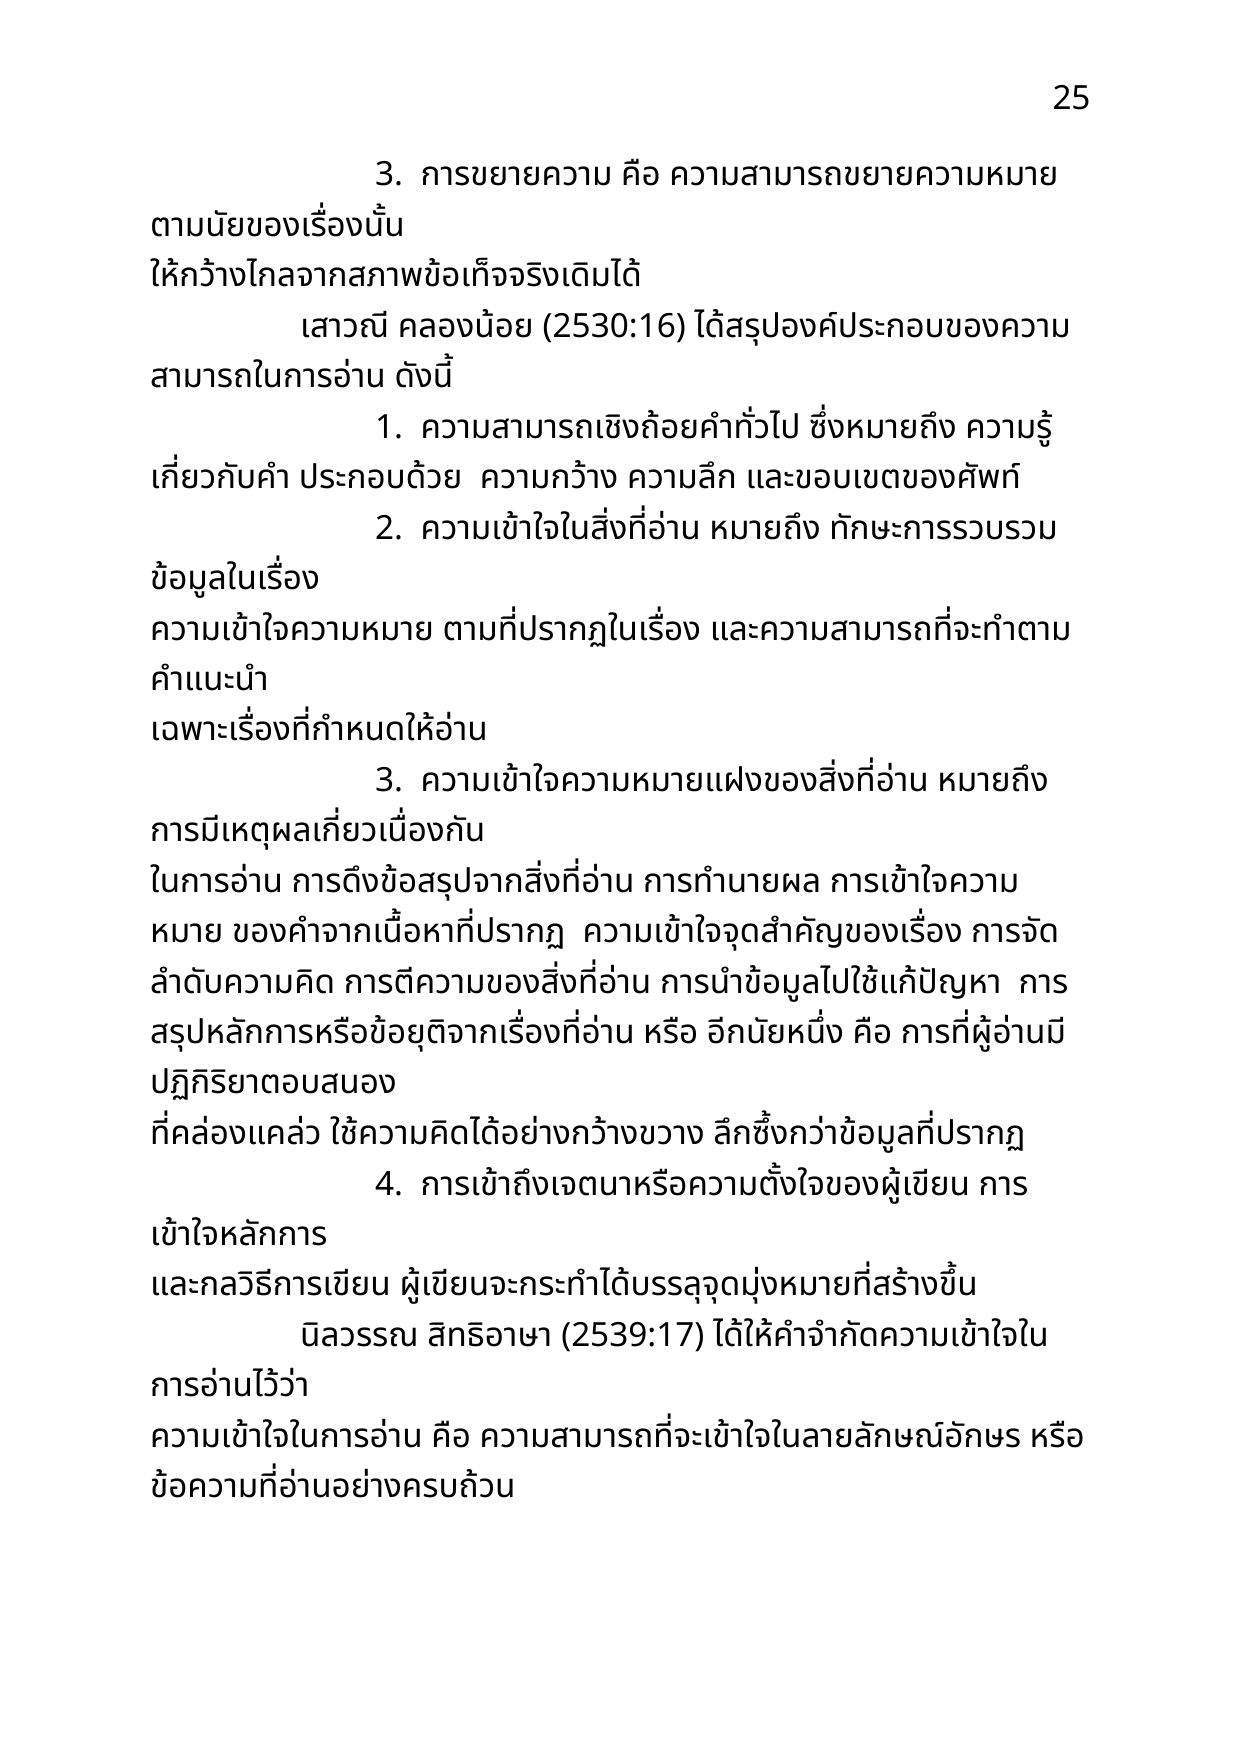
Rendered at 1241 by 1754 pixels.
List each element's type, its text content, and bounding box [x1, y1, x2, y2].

text 4. การเข้าถึงเจตนาหรือความตั้งใจของผู้เขียน การเข้าใจหลักการ [150, 1159, 1090, 1260]
text ความเข้าใจในการอ่าน คือ ความสามารถที่จะเข้าใจในลายลักษณ์อักษร หรือข้อความที่อ่านอย่างครบถ้วน [150, 1412, 1090, 1513]
text เฉพาะเรื่องที่กำหนดให้อ่าน [150, 705, 1090, 756]
text 2. ความเข้าใจในสิ่งที่อ่าน หมายถึง ทักษะการรวบรวมข้อมูลในเรื่อง [150, 503, 1090, 604]
text 3. ความเข้าใจความหมายแฝงของสิ่งที่อ่าน หมายถึง การมีเหตุผลเกี่ยวเนื่องกัน [150, 756, 1090, 857]
text 1. ความสามารถเชิงถ้อยคำทั่วไป ซึ่งหมายถึง ความรู้เกี่ยวกับคำ ประกอบด้วย ความกว้าง ความลึก และขอบเขตของศัพท์ [150, 402, 1090, 503]
text ให้กว้างไกลจากสภาพข้อเท็จจริงเดิมได้ [150, 251, 1090, 301]
text ในการอ่าน การดึงข้อสรุปจากสิ่งที่อ่าน การทำนายผล การเข้าใจความหมาย ของคำจากเนื้อหาที่ปรากฏ ความเข้าใจจุดสำคัญของเรื่อง การจัดลำดับความคิด การตีความของสิ่งที่อ่าน การนำข้อมูลไปใช้แก้ปัญหา การสรุปหลักการหรือข้อยุติจากเรื่องที่อ่าน หรือ อีกนัยหนึ่ง คือ การที่ผู้อ่านมีปฏิกิริยาตอบสนอง [150, 857, 1090, 1109]
text นิลวรรณ สิทธิอาษา (2539:17) ได้ให้คำจำกัดความเข้าใจในการอ่านไว้ว่า [150, 1311, 1090, 1412]
text เสาวณี คลองน้อย (2530:16) ได้สรุปองค์ประกอบของความสามารถในการอ่าน ดังนี้ [150, 301, 1090, 402]
text ที่คล่องแคล่ว ใช้ความคิดได้อย่างกว้างขวาง ลึกซึ้งกว่าข้อมูลที่ปรากฏ [150, 1109, 1090, 1159]
text ความเข้าใจความหมาย ตามที่ปรากฏในเรื่อง และความสามารถที่จะทำตามคำแนะนำ [150, 604, 1090, 705]
text 3. การขยายความ คือ ความสามารถขยายความหมายตามนัยของเรื่องนั้น [150, 150, 1090, 251]
text และกลวิธีการเขียน ผู้เขียนจะกระทำได้บรรลุจุดมุ่งหมายที่สร้างขึ้น [150, 1260, 1090, 1311]
